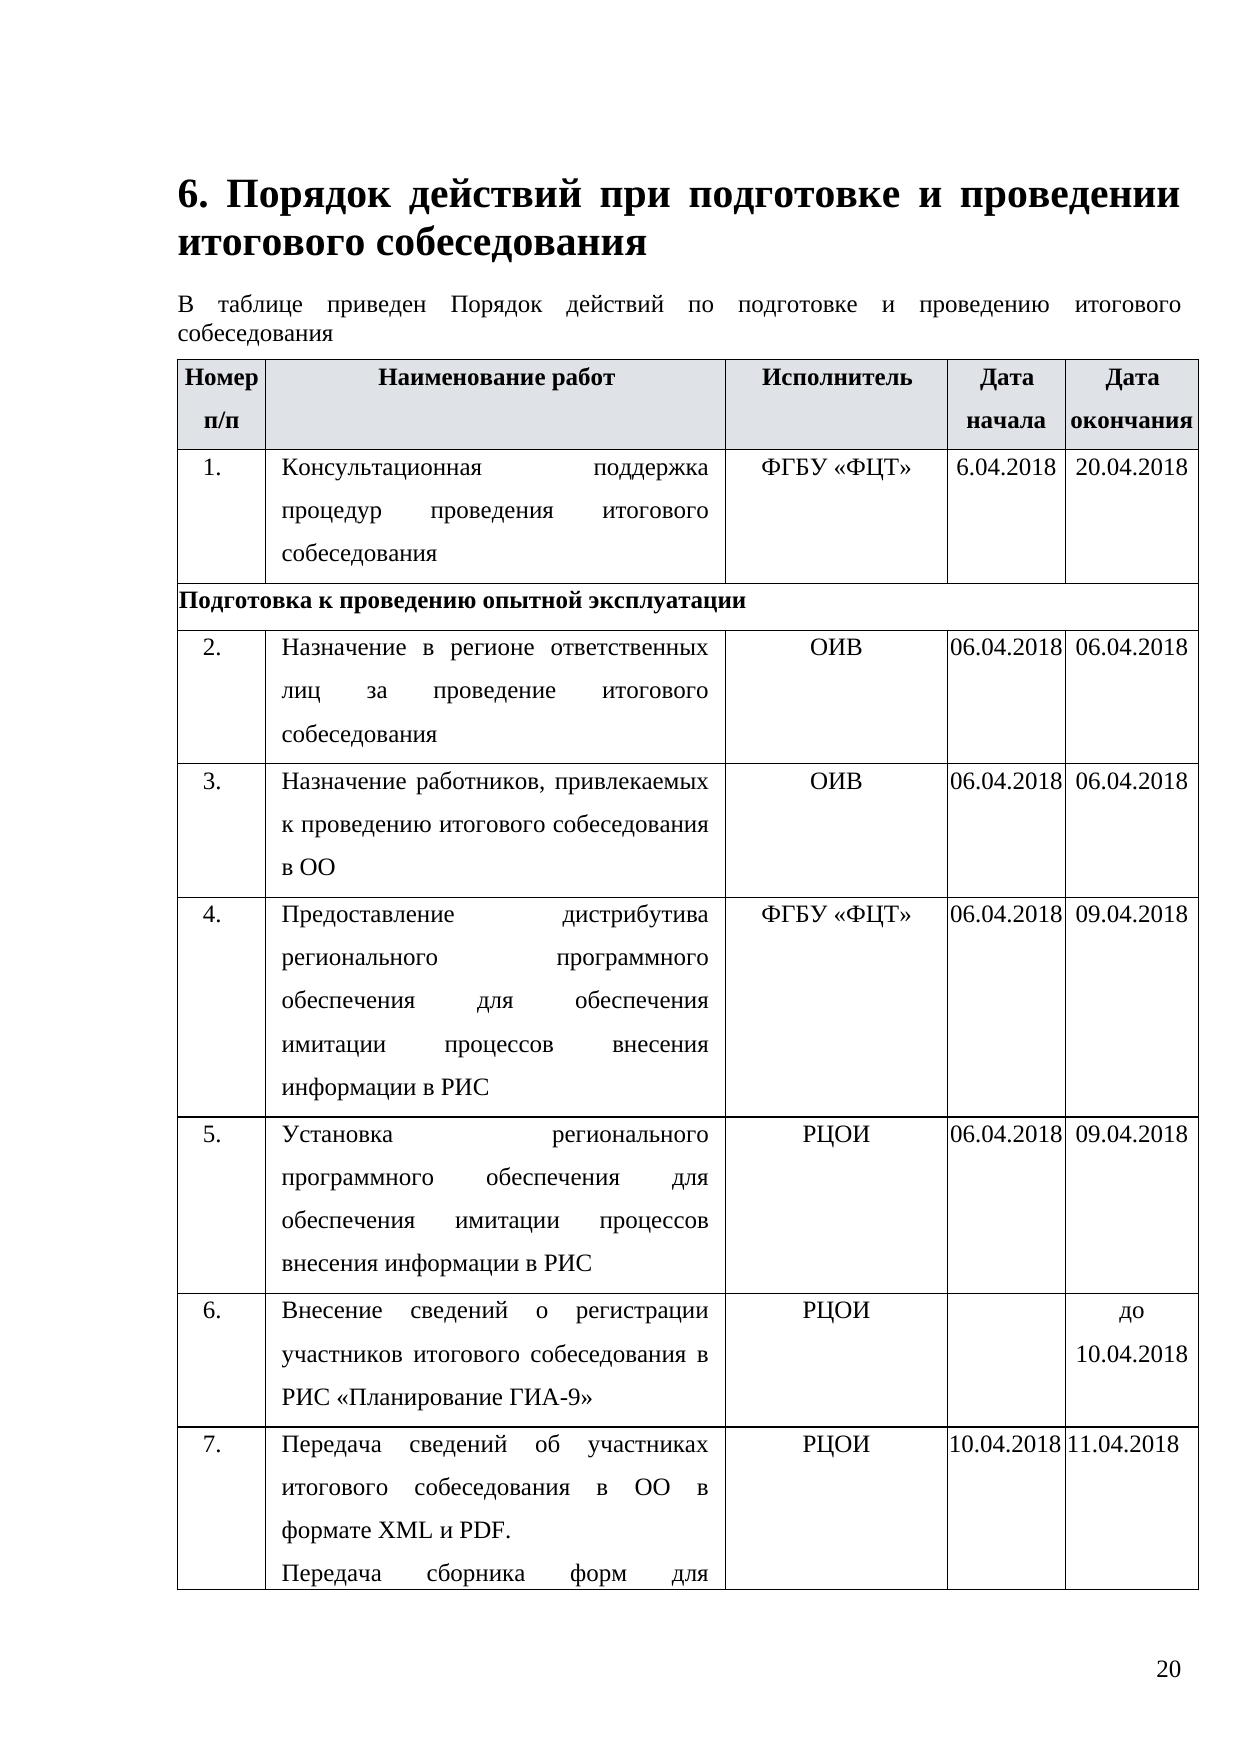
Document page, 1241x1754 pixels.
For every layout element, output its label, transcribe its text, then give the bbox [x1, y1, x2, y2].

table_cell РЦОИ [726, 1428, 947, 1589]
table_cell [948, 1294, 1065, 1426]
table_cell ФГБУ «ФЦТ» [726, 450, 947, 583]
table_cell 06.04.2018 [948, 764, 1065, 897]
table_cell ФГБУ «ФЦТ» [726, 898, 947, 1116]
table_cell 10.04.2018 [948, 1428, 1065, 1589]
table_header Дата окончания [1066, 360, 1198, 449]
table_cell [178, 898, 265, 1116]
text В таблице приведен Порядок действий по подготовке и проведению итогового собеседования [177, 289, 1181, 346]
table_cell Установка регионального программного обеспечения для обеспечения имитации процессов внесения информации в РИС [266, 1118, 725, 1293]
table_cell Назначение в регионе ответственных лиц за проведение итогового собеседования [266, 631, 725, 763]
table_cell ОИВ [726, 631, 947, 763]
table_cell [178, 1294, 265, 1426]
table_header Наименование работ [266, 360, 725, 449]
table_cell 06.04.2018 [948, 1118, 1065, 1293]
table_header Дата начала [948, 360, 1065, 449]
table_cell Внесение сведений о регистрации участников итогового собеседования в РИС «Планирование ГИА-9» [266, 1294, 725, 1426]
table_cell 09.04.2018 [1066, 898, 1198, 1116]
table_cell [178, 764, 265, 897]
table_cell [178, 450, 265, 583]
table_cell 09.04.2018 [1066, 1118, 1198, 1293]
table_cell Назначение работников, привлекаемых к проведению итогового собеседования в ОО [266, 764, 725, 897]
table_cell [178, 1428, 265, 1589]
table_cell Консультационная поддержка процедур проведения итогового собеседования [266, 450, 725, 583]
table_cell 06.04.2018 [948, 631, 1065, 763]
table_cell Подготовка к проведению опытной эксплуатации [178, 584, 1198, 630]
table_header Исполнитель [726, 360, 947, 449]
table_cell РЦОИ [726, 1118, 947, 1293]
table_cell ОИВ [726, 764, 947, 897]
table_cell [178, 631, 265, 763]
table_cell 06.04.2018 [948, 898, 1065, 1116]
table_cell 11.04.2018 [1066, 1428, 1198, 1589]
table_cell [178, 1118, 265, 1293]
table_cell 06.04.2018 [1066, 631, 1198, 763]
table_cell 20.04.2018 [1066, 450, 1198, 583]
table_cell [266, 1428, 725, 1589]
table_cell РЦОИ [726, 1294, 947, 1426]
table_header Номер п/п [178, 360, 265, 449]
table_cell 6.04.2018 [948, 450, 1065, 583]
table_cell Предоставление дистрибутива регионального программного обеспечения для обеспечения имитации процессов внесения информации в РИС [266, 898, 725, 1116]
table_cell 06.04.2018 [1066, 764, 1198, 897]
subtitle 6. Порядок действий при подготовке и проведении итогового собеседования [177, 168, 1181, 264]
table_cell до 10.04.2018 [1066, 1294, 1198, 1426]
